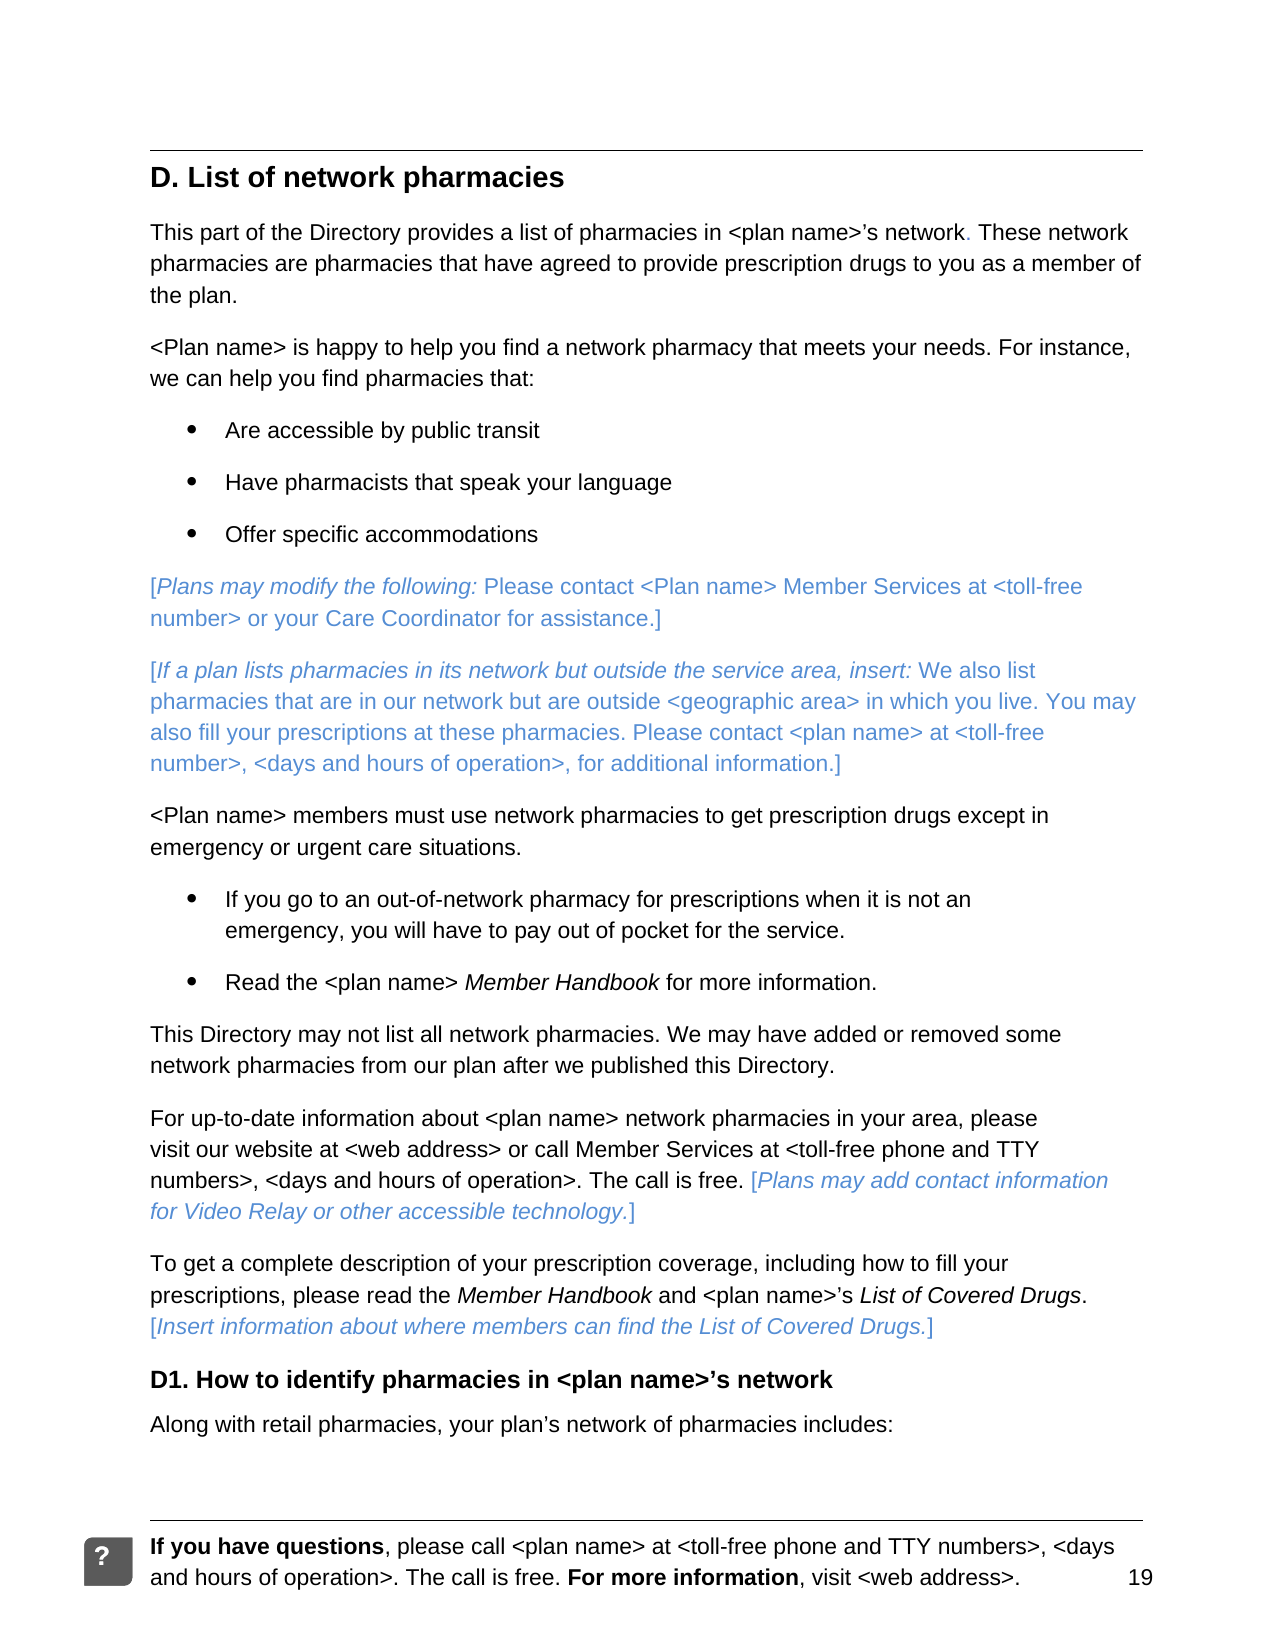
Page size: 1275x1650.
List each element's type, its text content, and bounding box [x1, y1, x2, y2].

text [If a plan lists pharmacies in its network but outside the service area, insert: We also list pharmacies that are in our network but are outside <geographic area> in which you live. You may also fill your prescriptions at these pharmacies. Please contact <plan name> at <toll-free number>, <days and hours of operation>, for additional information.] [150, 653, 1143, 778]
list Have pharmacists that speak your language [187, 466, 1068, 497]
text For up-to-date information about <plan name> network pharmacies in your area, please visit our website at <web address> or call Member Services at <toll-free phone and TTY numbers>, <days and hours of operation>. The call is free. [Plans may add contact information for Video Relay or other accessible technology.] [150, 1101, 1143, 1226]
text Along with retail pharmacies, your plan’s network of pharmacies includes: [150, 1407, 1143, 1438]
list If you go to an out-of-network pharmacy for prescriptions when it is not an emergency, you will have to pay out of pocket for the service. [187, 882, 1068, 945]
text <Plan name> members must use network pharmacies to get prescription drugs except in emergency or urgent care situations. [150, 799, 1068, 861]
subtitle D1. How to identify pharmacies in <plan name>’s network [150, 1361, 1068, 1395]
text This part of the Directory provides a list of pharmacies in <plan name>’s network. These network pharmacies are pharmacies that have agreed to provide prescription drugs to you as a member of the plan. [150, 216, 1143, 309]
subtitle List of network pharmacies [150, 151, 1143, 195]
text To get a complete description of your prescription coverage, including how to fill your prescriptions, please read the Member Handbook and <plan name>’s List of Covered Drugs. [Insert information about where members can find the List of Covered Drugs.] [150, 1247, 1143, 1341]
text [Plans may modify the following: Please contact <Plan name> Member Services at <toll-free number> or your Care Coordinator for assistance.] [150, 570, 1143, 632]
text This Directory may not list all network pharmacies. We may have added or removed some network pharmacies from our plan after we published this Directory. [150, 1018, 1143, 1080]
text <Plan name> is happy to help you find a network pharmacy that meets your needs. For instance, we can help you find pharmacies that: [150, 330, 1143, 393]
list Offer specific accommodations [187, 518, 1068, 549]
list Read the <plan name> Member Handbook for more information. [187, 966, 1068, 997]
list Are accessible by public transit [187, 413, 1068, 445]
